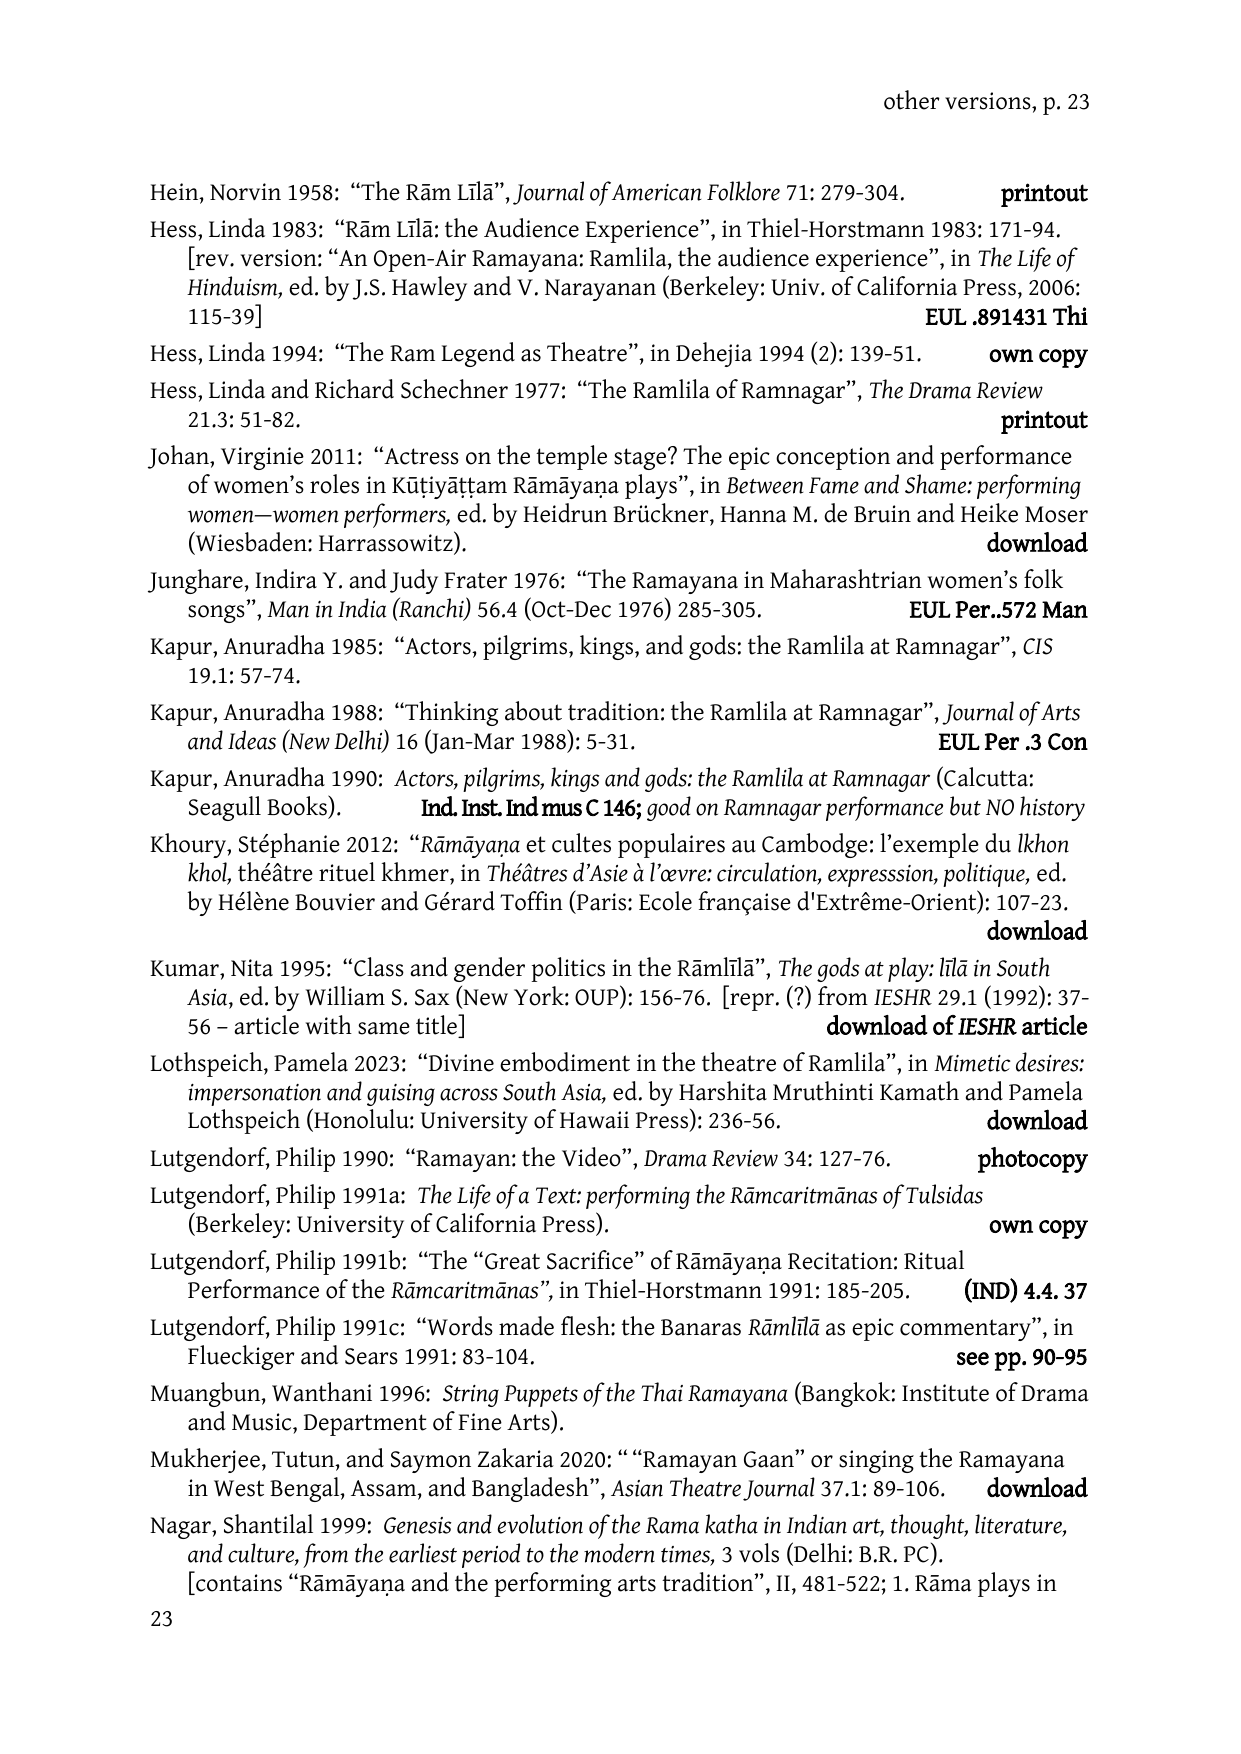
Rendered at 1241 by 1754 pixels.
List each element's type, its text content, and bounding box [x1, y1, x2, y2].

text Lutgendorf, Philip 1991a: The Life of a Text: performing the Rāmcaritmānas of Tulsidas (Berkeley: University of California Press). own copy [150, 1181, 1090, 1239]
text Hess, Linda 1994: “The Ram Legend as Theatre”, in Dehejia 1994 (2): 139-51. own copy [150, 339, 1090, 368]
text Hess, Linda 1983: “Rām Līlā: the Audience Experience”, in Thiel-Horstmann 1983: 171-94. [rev. version: “An Open-Air Ramayana: Ramlila, the audience experience”, in The Life of Hinduism, ed. by J.S. Hawley and V. Narayanan (Berkeley: Univ. of California Press, 2006: 115-39] EUL .891431 Thi [150, 216, 1090, 331]
text Muangbun, Wanthani 1996: String Puppets of the Thai Ramayana (Bangkok: Institute of Drama and Music, Department of Fine Arts). [150, 1379, 1090, 1437]
text Khoury, Stéphanie 2012: “Rāmāyaṇa et cultes populaires au Cambodge: l’exemple du lkhon khol, théâtre rituel khmer, in Théâtres d’Asie à l’œvre: circulation, expresssion, politique, ed. by Hélène Bouvier and Gérard Toffin (Paris: Ecole française d'Extrême-Orient): 107-23. download [150, 831, 1090, 946]
text Hein, Norvin 1958: “The Rām Līlā”, Journal of American Folklore 71: 279-304. printout [150, 178, 1090, 207]
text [150, 1512, 1090, 1598]
text Lutgendorf, Philip 1991c: “Words made flesh: the Banaras Rāmlīlā as epic commentary”, in Flueckiger and Sears 1991: 83-104. see pp. 90-95 [150, 1313, 1090, 1371]
text Kapur, Anuradha 1985: “Actors, pilgrims, kings, and gods: the Ramlila at Ramnagar”, CIS 19.1: 57-74. [150, 632, 1090, 690]
text Hess, Linda and Richard Schechner 1977: “The Ramlila of Ramnagar”, The Drama Review 21.3: 51-82. printout [150, 377, 1090, 434]
text Kapur, Anuradha 1990: Actors, pilgrims, kings and gods: the Ramlila at Ramnagar (Calcutta: Seagull Books). Ind. Inst. Ind mus C 146; good on Ramnagar performance but NO history [150, 764, 1090, 822]
text Lutgendorf, Philip 1991b: “The “Great Sacrifice” of Rāmāyaṇa Recitation: Ritual Performance of the Rāmcaritmānas”, in Thiel-Horstmann 1991: 185-205. (IND) 4.4. 37 [150, 1247, 1090, 1305]
text Lutgendorf, Philip 1990: “Ramayan: the Video”, Drama Review 34: 127-76. photocopy [150, 1144, 1090, 1173]
text Kumar, Nita 1995: “Class and gender politics in the Rāmlīlā”, The gods at play: līlā in South Asia, ed. by William S. Sax (New York: OUP): 156-76. [repr. (?) from IESHR 29.1 (1992): 37-56 – article with same title] download of IESHR article [150, 954, 1090, 1041]
text Mukherjee, Tutun, and Saymon Zakaria 2020: “ “Ramayan Gaan” or singing the Ramayana in West Bengal, Assam, and Bangladesh”, Asian Theatre Journal 37.1: 89-106. download [150, 1446, 1090, 1503]
text Junghare, Indira Y. and Judy Frater 1976: “The Ramayana in Maharashtrian women’s folk songs”, Man in India (Ranchi) 56.4 (Oct-Dec 1976) 285-305. EUL Per..572 Man [150, 566, 1090, 624]
text Johan, Virginie 2011: “Actress on the temple stage? The epic conception and performance of women’s roles in Kūṭiyāṭṭam Rāmāyaṇa plays”, in Between Fame and Shame: performing women—women performers, ed. by Heidrun Brückner, Hanna M. de Bruin and Heike Moser (Wiesbaden: Harrassowitz). download [150, 443, 1090, 558]
text Lothspeich, Pamela 2023: “Divine embodiment in the theatre of Ramlila”, in Mimetic desires: impersonation and guising across South Asia, ed. by Harshita Mruthinti Kamath and Pamela Lothspeich (Honolulu: University of Hawaii Press): 236-56. download [150, 1049, 1090, 1136]
text Kapur, Anuradha 1988: “Thinking about tradition: the Ramlila at Ramnagar”, Journal of Arts and Ideas (New Delhi) 16 (Jan-Mar 1988): 5-31. EUL Per .3 Con [150, 698, 1090, 756]
